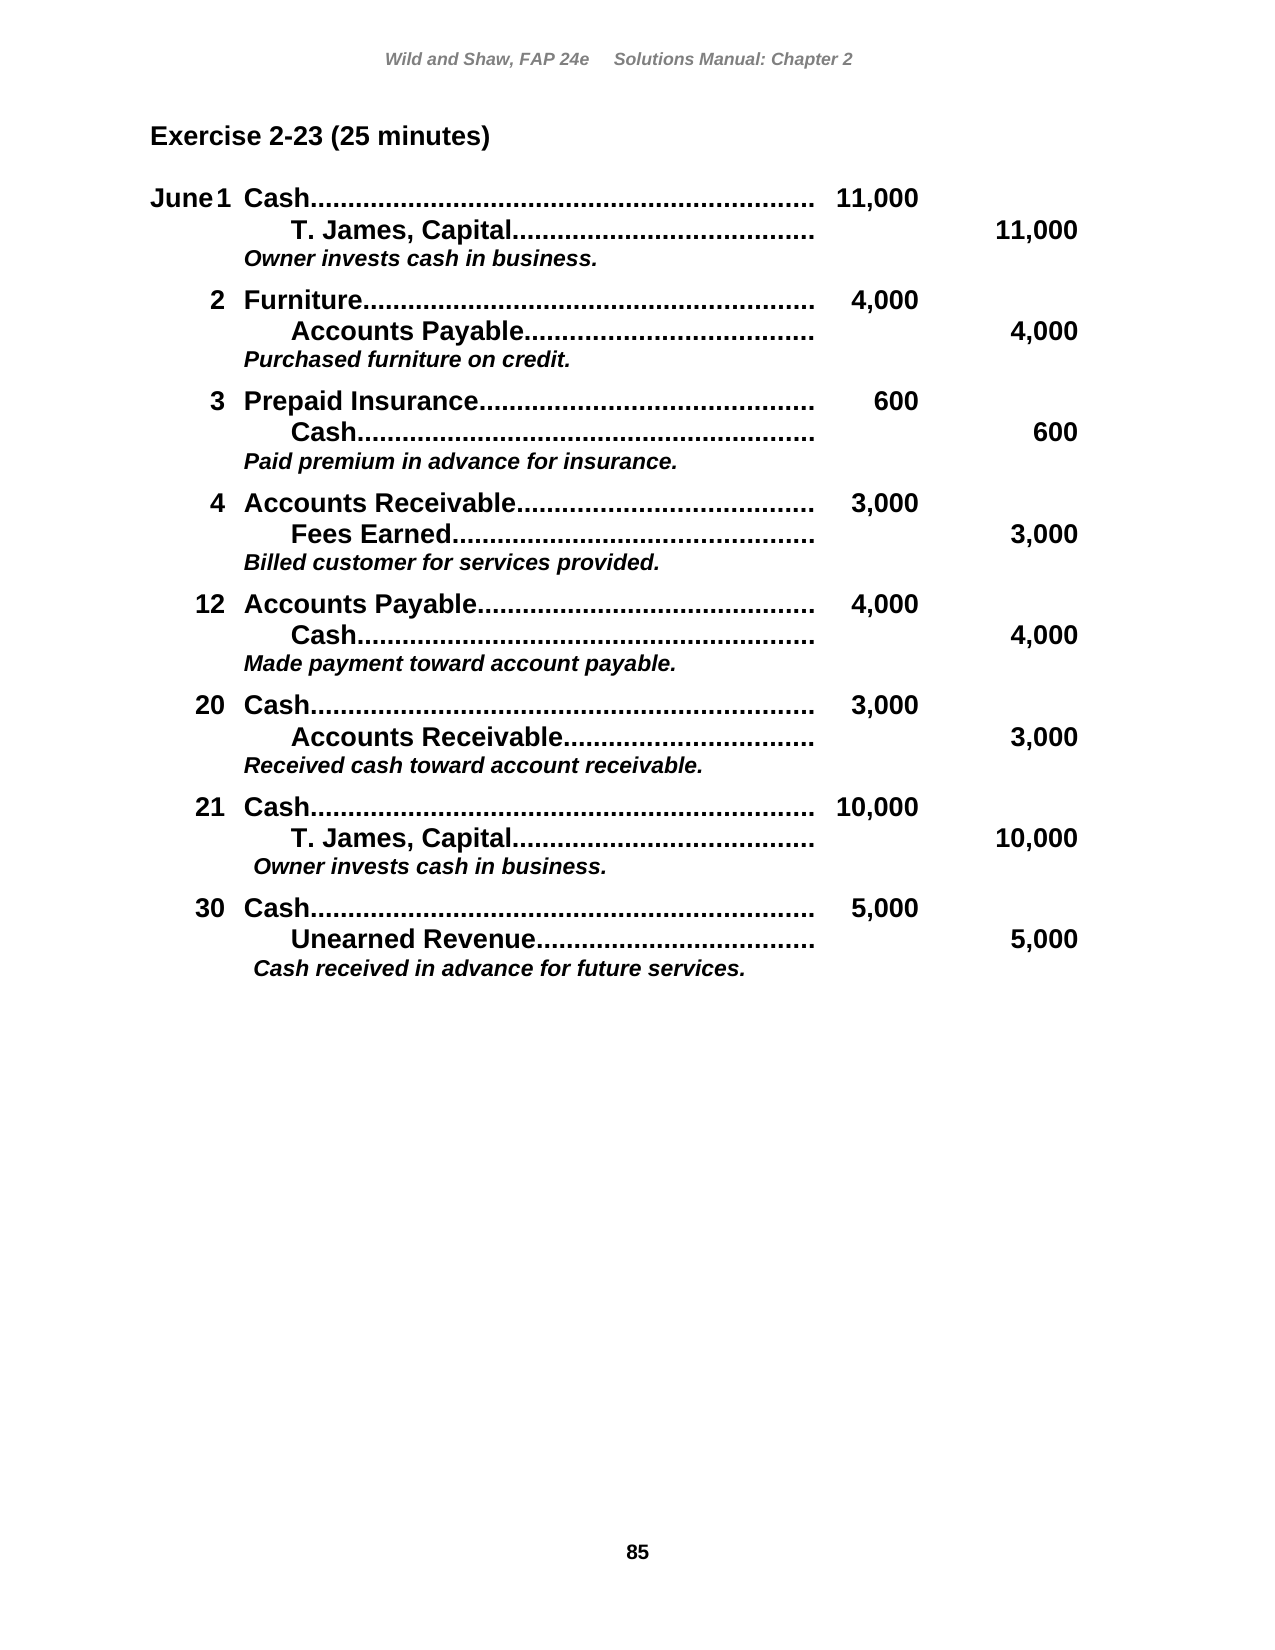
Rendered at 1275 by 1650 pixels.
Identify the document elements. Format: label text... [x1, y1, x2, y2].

text 3 Prepaid Insurance 600 [150, 385, 1125, 416]
text Cash received in advance for future services. [150, 954, 758, 981]
text 20 Cash 3,000 [150, 689, 1125, 721]
text 12 Accounts Payable 4,000 [150, 588, 1125, 619]
text T. James, Capital 10,000 [150, 822, 1125, 853]
text Cash 4,000 [150, 619, 1125, 650]
text Accounts Payable 4,000 [150, 315, 1125, 346]
text T. James, Capital 11,000 [150, 214, 1144, 245]
text Fees Earned 3,000 [150, 518, 1125, 549]
text Purchased furniture on credit. [150, 346, 797, 373]
text Received cash toward account receivable. [150, 752, 816, 778]
text 30 Cash 5,000 [150, 892, 1125, 923]
text Exercise 2-23 (25 minutes) [150, 120, 1125, 151]
text 4 Accounts Receivable 3,000 [150, 487, 1125, 518]
text Cash 600 [150, 416, 1125, 448]
text Unearned Revenue 5,000 [150, 923, 1125, 954]
text Owner invests cash in business. [150, 245, 797, 271]
text Billed customer for services provided. [150, 549, 758, 575]
text Accounts Receivable 3,000 [150, 721, 1125, 752]
text 21 Cash 10,000 [150, 791, 1125, 822]
text Paid premium in advance for insurance. [150, 448, 797, 474]
text Made payment toward account payable. [150, 650, 758, 677]
text June 1 Cash 11,000 [150, 182, 1125, 214]
text Owner invests cash in business. [150, 853, 758, 879]
text 2 Furniture 4,000 [150, 284, 1125, 315]
